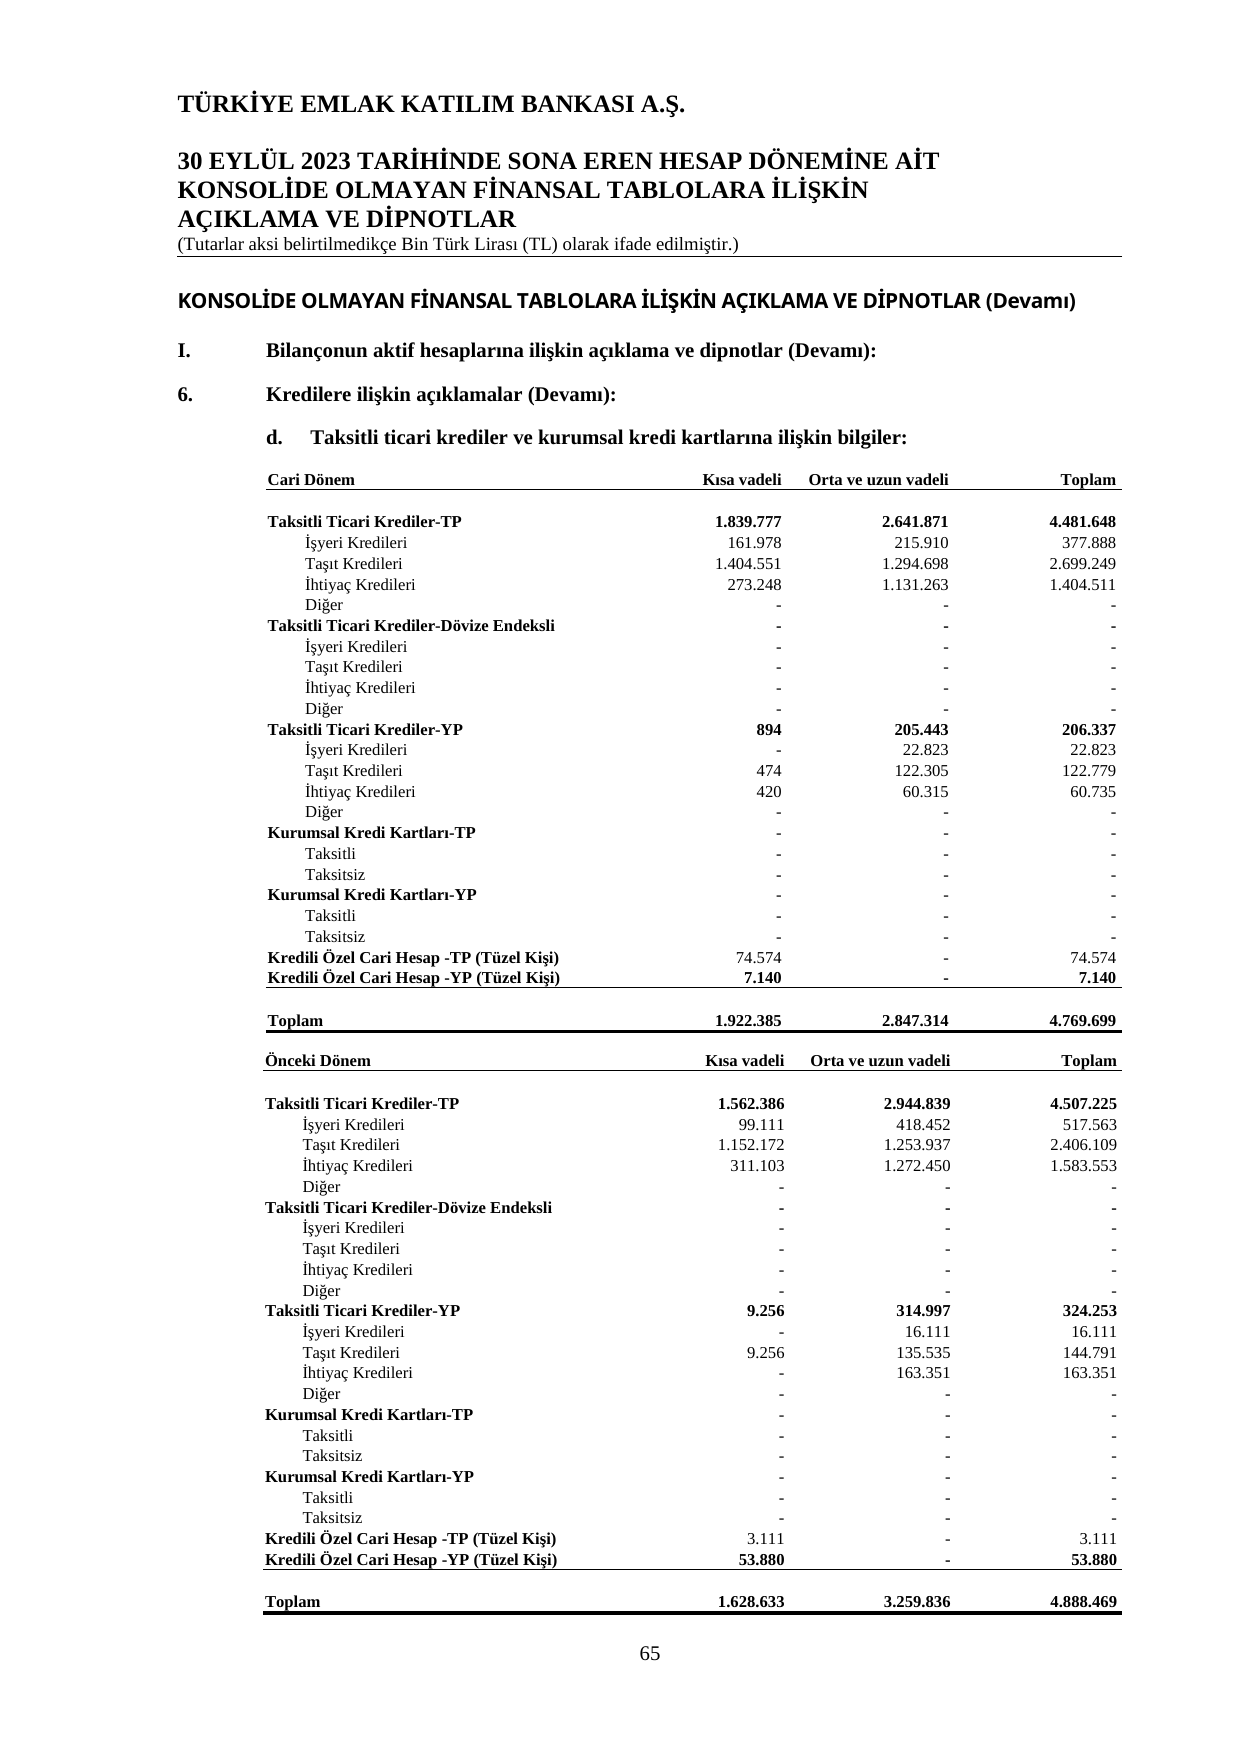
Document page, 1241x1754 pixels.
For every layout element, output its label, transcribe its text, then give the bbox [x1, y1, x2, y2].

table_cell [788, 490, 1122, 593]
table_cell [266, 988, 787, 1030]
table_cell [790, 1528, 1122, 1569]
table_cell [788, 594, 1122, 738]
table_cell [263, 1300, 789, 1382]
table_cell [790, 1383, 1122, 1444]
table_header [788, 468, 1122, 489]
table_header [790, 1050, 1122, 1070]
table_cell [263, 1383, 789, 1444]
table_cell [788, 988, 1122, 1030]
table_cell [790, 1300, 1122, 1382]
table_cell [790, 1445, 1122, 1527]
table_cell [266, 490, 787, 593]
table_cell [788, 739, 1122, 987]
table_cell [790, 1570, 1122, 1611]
text KONSOLİDE OLMAYAN FİNANSAL TABLOLARA İLİŞKİN AÇIKLAMA VE DİPNOTLAR (Devamı) [177, 286, 1122, 314]
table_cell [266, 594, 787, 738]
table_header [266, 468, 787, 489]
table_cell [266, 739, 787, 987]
list Bilançonun aktif hesaplarına ilişkin açıklama ve dipnotlar (Devamı): [177, 338, 1122, 362]
text d. Taksitli ticari krediler ve kurumsal kredi kartlarına ilişkin bilgiler: [266, 425, 1122, 449]
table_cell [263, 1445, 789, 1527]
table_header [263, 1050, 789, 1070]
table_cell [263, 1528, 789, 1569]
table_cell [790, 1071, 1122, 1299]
text 6. Kredilere ilişkin açıklamalar (Devamı): [177, 382, 1122, 406]
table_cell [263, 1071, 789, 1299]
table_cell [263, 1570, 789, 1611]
